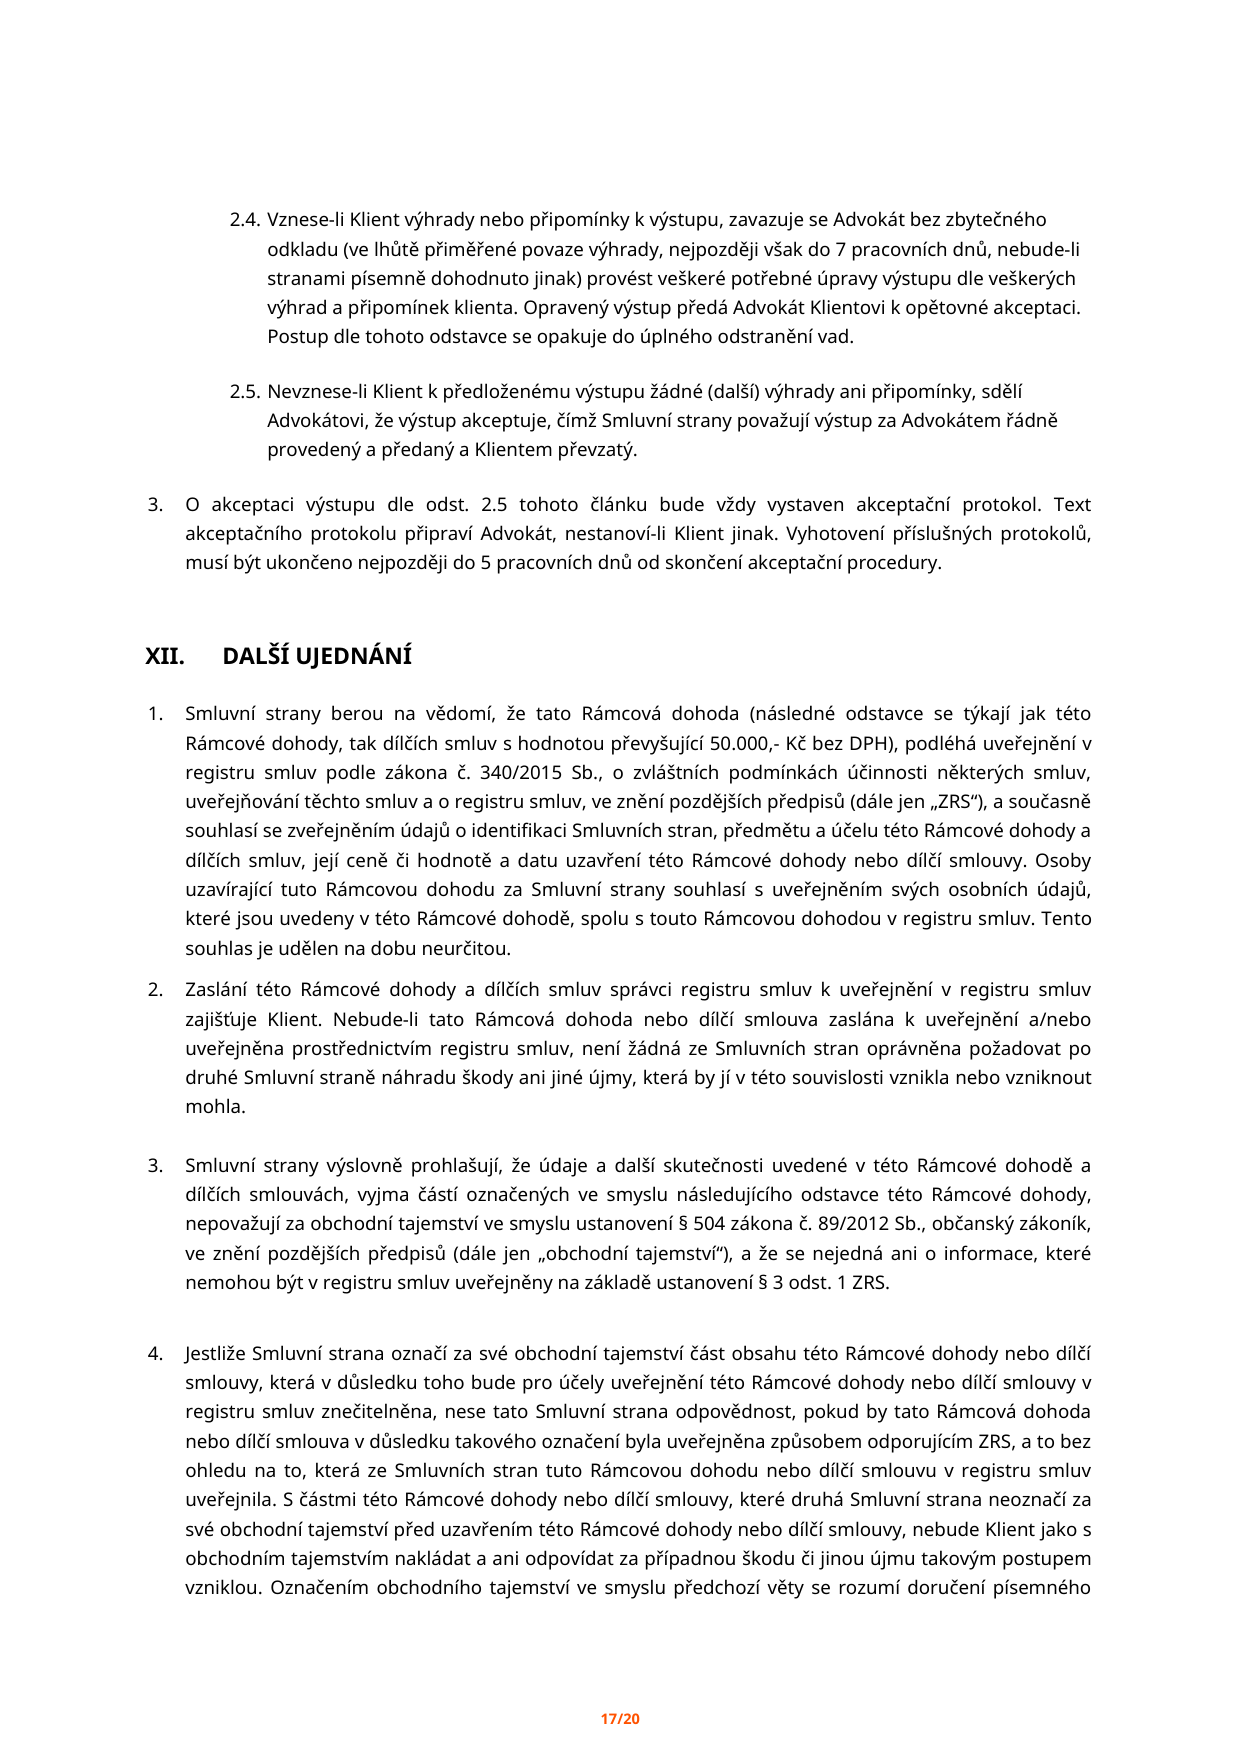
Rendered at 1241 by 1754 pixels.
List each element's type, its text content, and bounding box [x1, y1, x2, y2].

list Smluvní strany berou na vědomí, že tato Rámcová dohoda (následné odstavce se týkají jak této Rámcové dohody, tak dílčích smluv s hodnotou převyšující 50.000,- Kč bez DPH), podléhá uveřejnění v registru smluv podle zákona č. 340/2015 Sb., o zvláštních podmínkách účinnosti některých smluv, uveřejňování těchto smluv a o registru smluv, ve znění pozdějších předpisů (dále jen „ZRS“), a současně souhlasí se zveřejněním údajů o identifikaci Smluvních stran, předmětu a účelu této Rámcové dohody a dílčích smluv, její ceně či hodnotě a datu uzavření této Rámcové dohody nebo dílčí smlouvy. Osoby uzavírající tuto Rámcovou dohodu za Smluvní strany souhlasí s uveřejněním svých osobních údajů, které jsou uvedeny v této Rámcové dohodě, spolu s touto Rámcovou dohodou v registru smluv. Tento souhlas je udělen na dobu neurčitou. [148, 701, 1093, 960]
list Smluvní strany výslovně prohlašují, že údaje a další skutečnosti uvedené v této Rámcové dohodě a dílčích smlouvách, vyjma částí označených ve smyslu následujícího odstavce této Rámcové dohody, nepovažují za obchodní tajemství ve smyslu ustanovení § 504 zákona č. 89/2012 Sb., občanský zákoník, ve znění pozdějších předpisů (dále jen „obchodní tajemství“), a že se nejedná ani o informace, které nemohou být v registru smluv uveřejněny na základě ustanovení § 3 odst. 1 ZRS. [148, 1152, 1093, 1295]
list Vznese-li Klient výhrady nebo připomínky k výstupu, zavazuje se Advokát bez zbytečného odkladu (ve lhůtě přiměřené povaze výhrady, nejpozději však do 7 pracovních dnů, nebude-li stranami písemně dohodnuto jinak) provést veškeré potřebné úpravy výstupu dle veškerých výhrad a připomínek klienta. Opravený výstup předá Advokát Klientovi k opětovné akceptaci. Postup dle tohoto odstavce se opakuje do úplného odstranění vad. [229, 207, 1093, 349]
list O akceptaci výstupu dle odst. 2.5 tohoto článku bude vždy vystaven akceptační protokol. Text akceptačního protokolu připraví Advokát, nestanoví-li Klient jinak. Vyhotovení příslušných protokolů, musí být ukončeno nejpozději do 5 pracovních dnů od skončení akceptační procedury. [148, 491, 1093, 575]
list DALŠÍ UJEDNÁNÍ [185, 640, 1093, 671]
list Zaslání této Rámcové dohody a dílčích smluv správci registru smluv k uveřejnění v registru smluv zajišťuje Klient. Nebude-li tato Rámcová dohoda nebo dílčí smlouva zaslána k uveřejnění a/nebo uveřejněna prostřednictvím registru smluv, není žádná ze Smluvních stran oprávněna požadovat po druhé Smluvní straně náhradu škody ani jiné újmy, která by jí v této souvislosti vznikla nebo vzniknout mohla. [148, 977, 1093, 1119]
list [148, 1340, 1093, 1600]
list Nevznese-li Klient k předloženému výstupu žádné (další) výhrady ani připomínky, sdělí Advokátovi, že výstup akceptuje, čímž Smluvní strany považují výstup za Advokátem řádně provedený a předaný a Klientem převzatý. [229, 378, 1093, 462]
